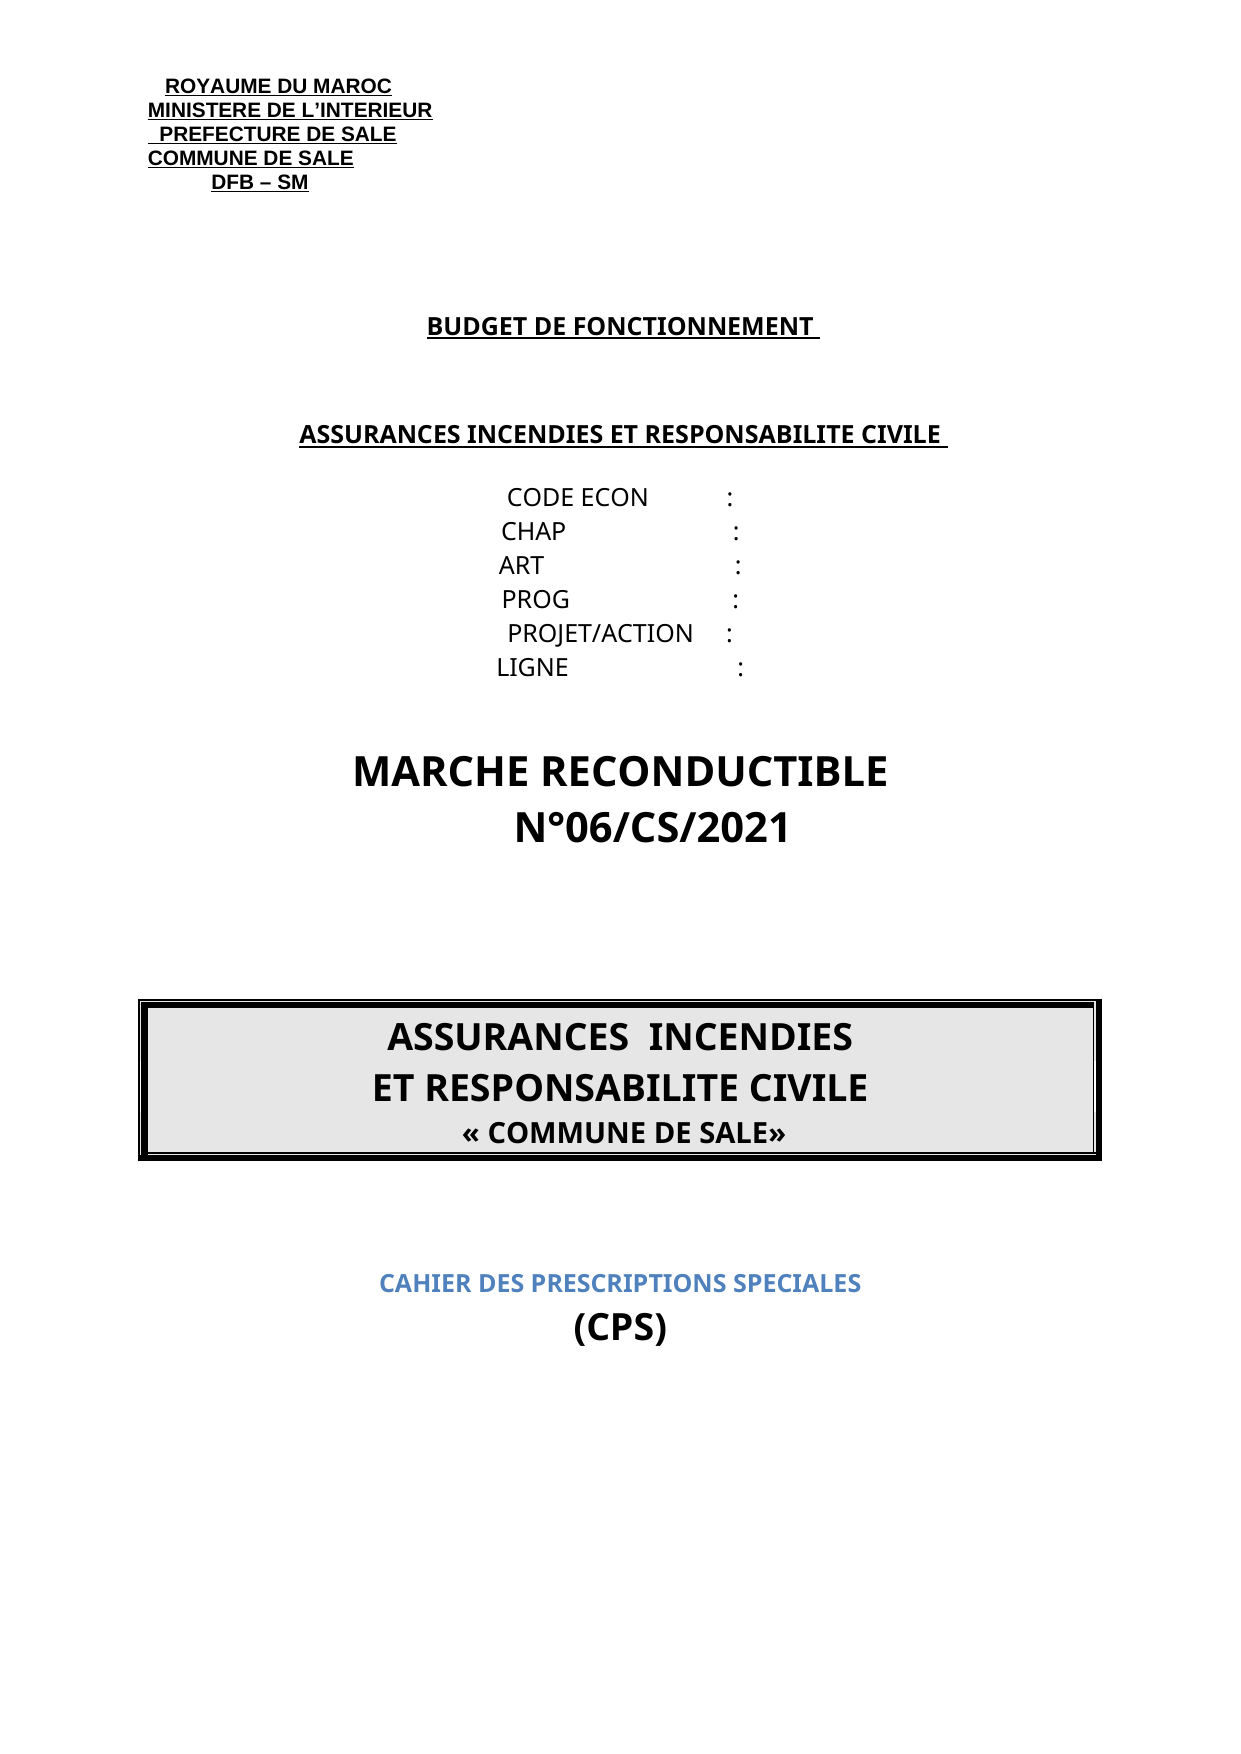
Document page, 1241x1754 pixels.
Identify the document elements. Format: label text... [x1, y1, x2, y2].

text N°06/CS/2021 [148, 798, 1093, 855]
text ASSURANCES INCENDIES ET RESPONSABILITE CIVILE [148, 417, 1093, 451]
text PROJET/ACTION : [148, 616, 1093, 650]
text CHAP : [148, 514, 1093, 548]
text (CPS) [148, 1300, 1093, 1351]
title DFB – SM [148, 170, 1093, 194]
text CODE ECON : [148, 480, 1093, 514]
title ROYAUME DU MAROC [148, 74, 1093, 98]
text « COMMUNE DE SALE» [148, 1101, 1093, 1152]
subtitle BUDGET DE FONCTIONNEMENT [148, 309, 1093, 343]
text ASSURANCES INCENDIES [148, 1008, 1093, 1061]
title COMMUNE DE SALE [148, 146, 1093, 170]
title MINISTERE DE L’INTERIEUR [148, 98, 1093, 122]
text ART : [148, 548, 1093, 582]
title PREFECTURE DE SALE [148, 122, 1093, 146]
text PROG : [148, 582, 1093, 616]
subtitle CAHIER DES PRESCRIPTIONS SPECIALES [148, 1266, 1093, 1300]
text LIGNE : [148, 650, 1093, 684]
text MARCHE RECONDUCTIBLE [148, 742, 1093, 798]
text ET RESPONSABILITE CIVILE [148, 1061, 1093, 1101]
